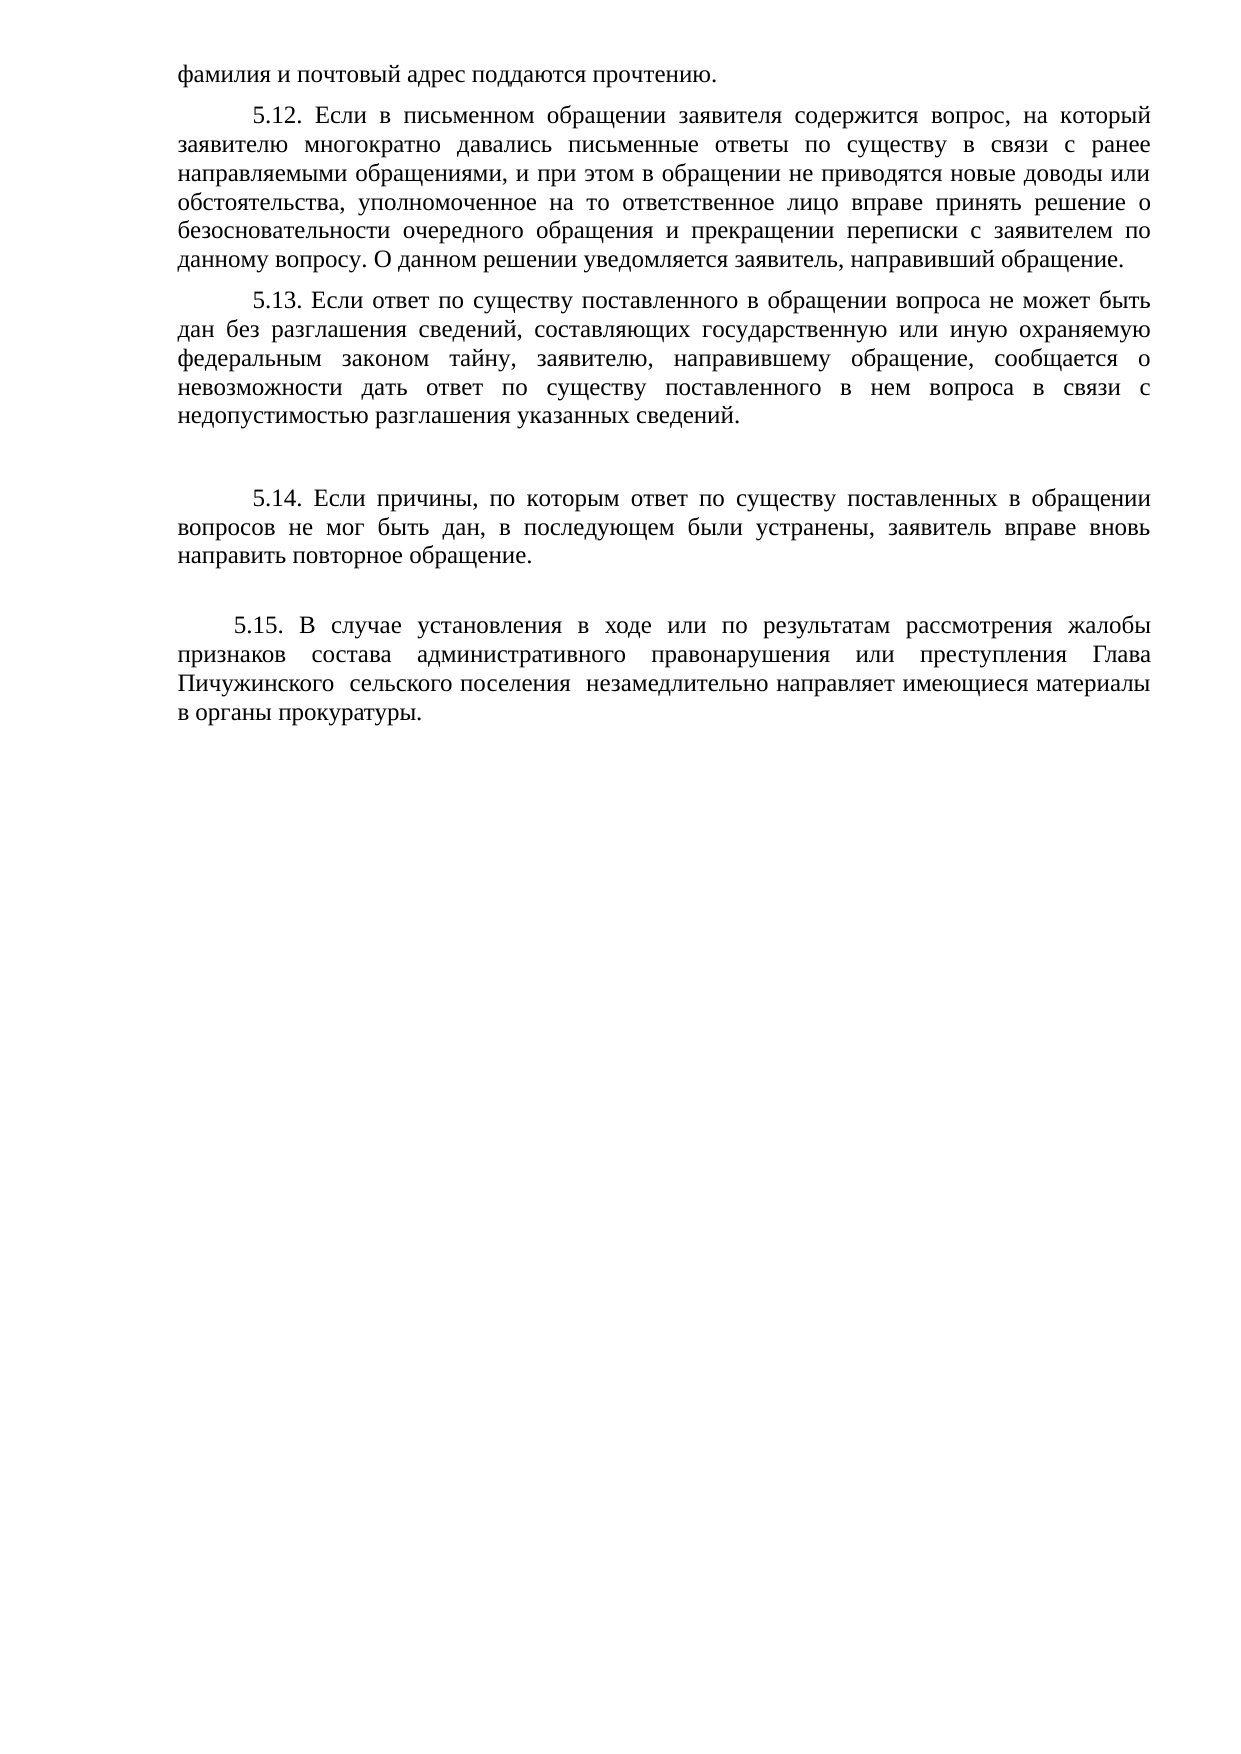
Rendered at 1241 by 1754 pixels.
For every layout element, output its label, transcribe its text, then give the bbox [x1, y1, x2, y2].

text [177, 59, 1152, 88]
text 5.15. В случае установления в ходе или по результатам рассмотрения жалобы признаков состава административного правонарушения или преступления Глава Пичужинского сельского поселения незамедлительно направляет имеющиеся материалы в органы прокуратуры. [177, 610, 1152, 725]
text 5.12. Если в письменном обращении заявителя содержится вопрос, на который заявителю многократно давались письменные ответы по существу в связи с ранее направляемыми обращениями, и при этом в обращении не приводятся новые доводы или обстоятельства, уполномоченное на то ответственное лицо вправе принять решение о безосновательности очередного обращения и прекращении переписки с заявителем по данному вопросу. О данном решении уведомляется заявитель, направивший обращение. [177, 100, 1152, 273]
text 5.13. Если ответ по существу поставленного в обращении вопроса не может быть дан без разглашения сведений, составляющих государственную или иную охраняемую федеральным законом тайну, заявителю, направившему обращение, сообщается о невозможности дать ответ по существу поставленного в нем вопроса в связи с недопустимостью разглашения указанных сведений. [177, 285, 1152, 429]
text 5.14. Если причины, по которым ответ по существу поставленных в обращении вопросов не мог быть дан, в последующем были устранены, заявитель вправе вновь направить повторное обращение. [177, 483, 1152, 569]
